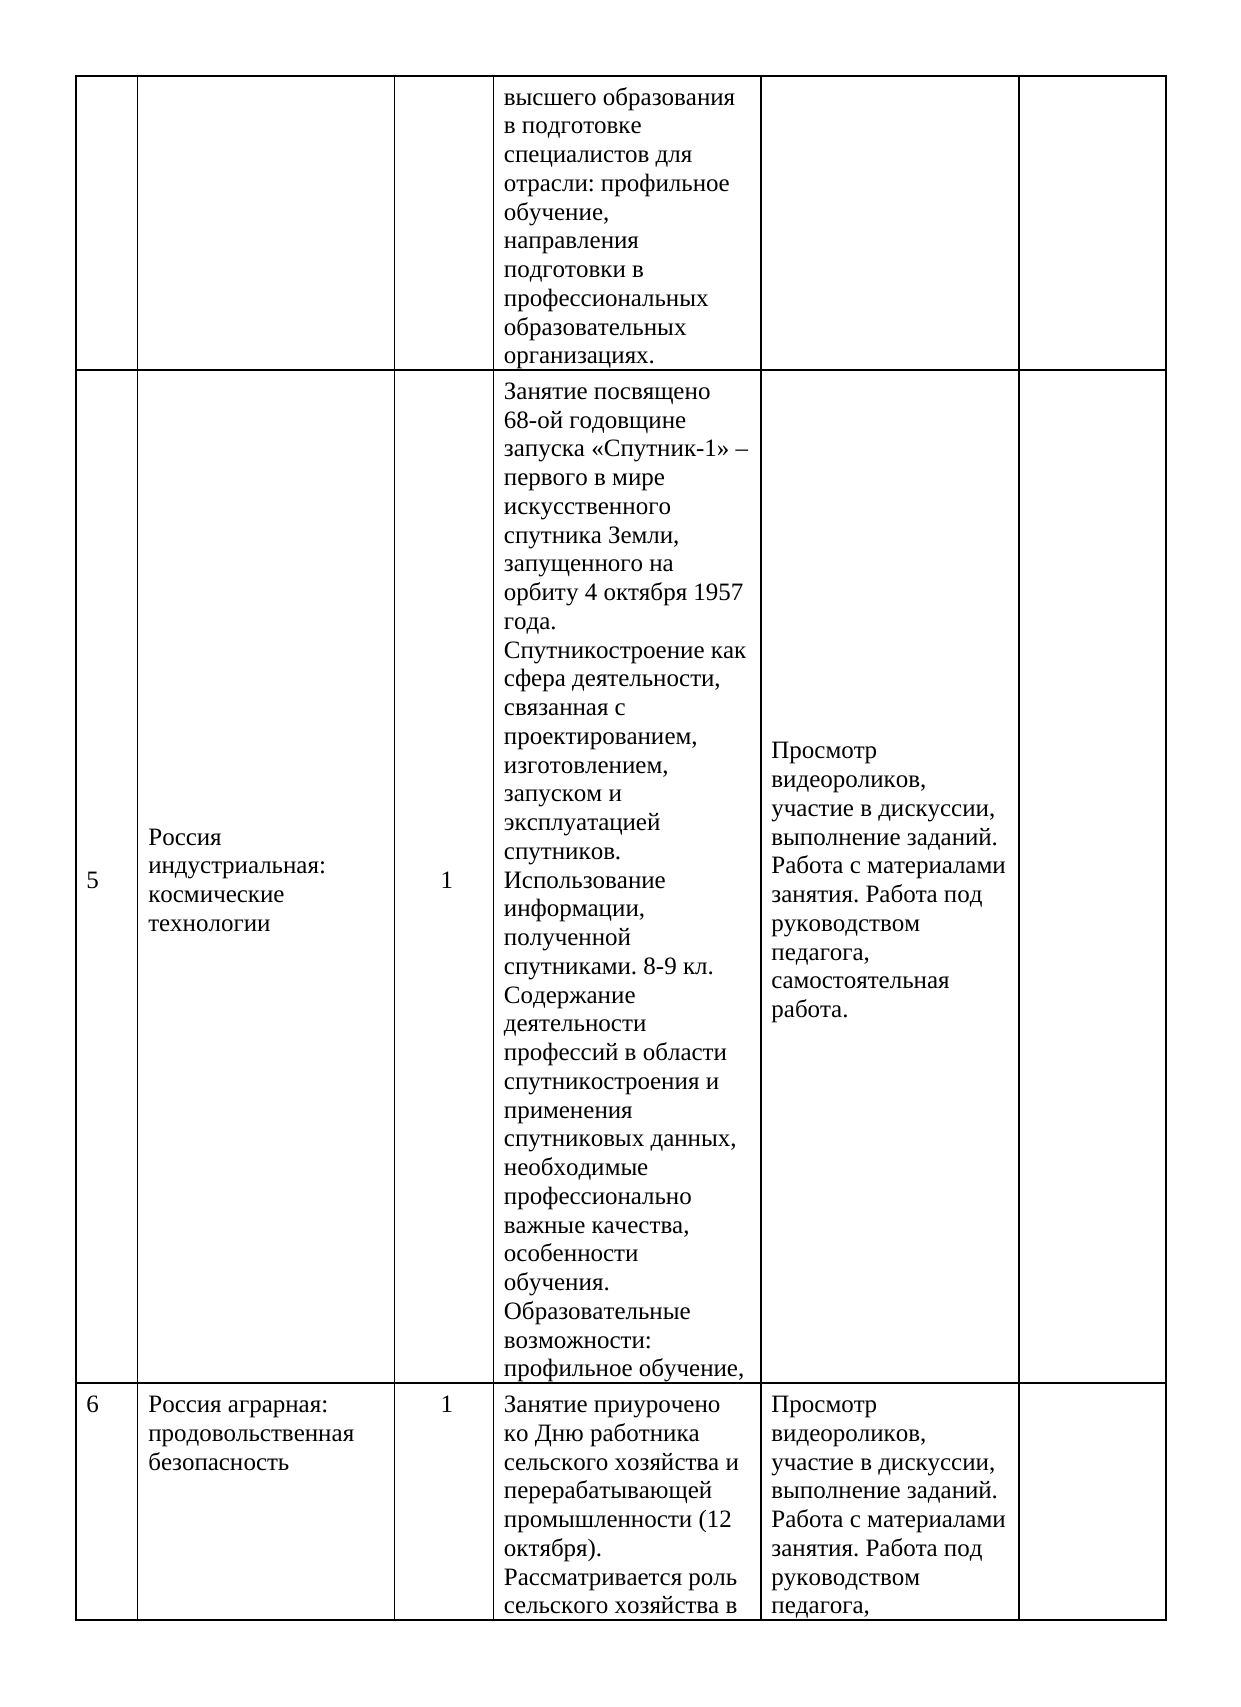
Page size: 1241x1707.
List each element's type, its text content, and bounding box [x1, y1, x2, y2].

table_cell 6 [77, 1384, 137, 1619]
table_cell Занятие посвящено 68-ой годовщине запуска «Спутник-1» – первого в мире искусственного спутника Земли, запущенного на орбиту 4 октября 1957 года. Спутникостроение как сфера деятельности, связанная с проектированием, изготовлением, запуском и эксплуатацией спутников. Использование информации, полученной спутниками. 8-9 кл. Содержание деятельности профессий в области спутникостроения и применения спутниковых данных, необходимые профессионально важные качества, особенности обучения. Образовательные возможности: профильное обучение, [494, 371, 760, 1382]
table_cell 1 [395, 77, 493, 369]
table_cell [762, 77, 1018, 369]
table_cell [494, 77, 760, 369]
table_cell [1020, 371, 1165, 1382]
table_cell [494, 1384, 760, 1619]
table_cell 5 [77, 371, 137, 1382]
table_cell 1 [395, 371, 493, 1382]
table_cell Россия индустриальная: космические технологии [138, 371, 394, 1382]
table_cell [138, 77, 394, 369]
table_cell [762, 1384, 1018, 1619]
table_cell 4 [77, 77, 137, 369]
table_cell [138, 1384, 394, 1619]
table_cell [1020, 1384, 1165, 1619]
table_cell 1 [395, 1384, 493, 1619]
table_cell [1020, 77, 1165, 369]
